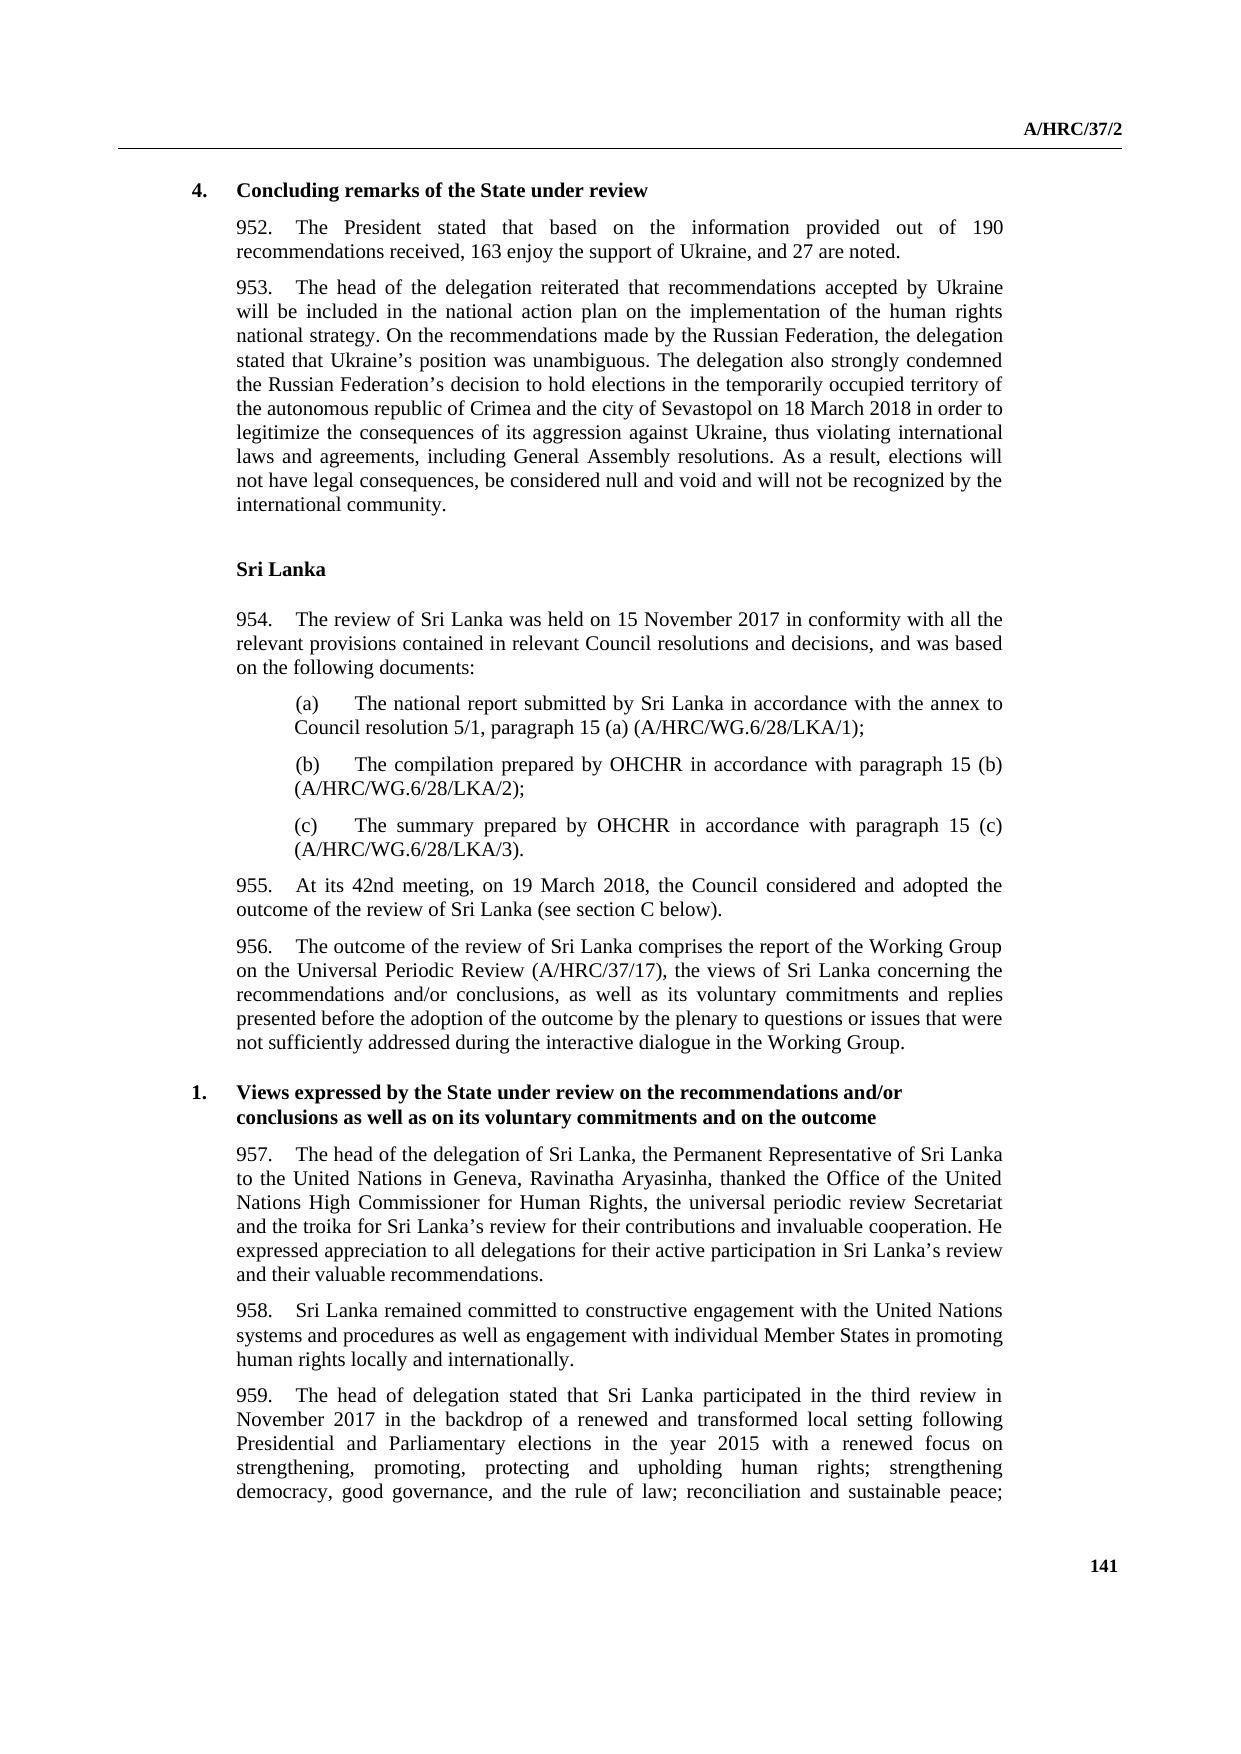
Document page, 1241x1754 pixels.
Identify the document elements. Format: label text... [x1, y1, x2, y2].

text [236, 1383, 1004, 1503]
text 954. The review of Sri Lanka was held on 15 November 2017 in conformity with all the relevant provisions contained in relevant Council resolutions and decisions, and was based on the following documents: [236, 607, 1004, 679]
text 957. The head of the delegation of Sri Lanka, the Permanent Representative of Sri Lanka to the United Nations in Geneva, Ravinatha Aryasinha, thanked the Office of the United Nations High Commissioner for Human Rights, the universal periodic review Secretariat and the troika for Sri Lanka’s review for their contributions and invaluable cooperation. He expressed appreciation to all delegations for their active participation in Sri Lanka’s review and their valuable recommendations. [236, 1142, 1004, 1286]
text (b) The compilation prepared by OHCHR in accordance with paragraph 15 (b) (A/HRC/WG.6/28/LKA/2); [294, 752, 1004, 800]
text 955. At its 42nd meeting, on 19 March 2018, the Council considered and adopted the outcome of the review of Sri Lanka (see section C below). [236, 873, 1004, 921]
text (c) The summary prepared by OHCHR in accordance with paragraph 15 (c) (A/HRC/WG.6/28/LKA/3). [294, 812, 1004, 861]
text (a) The national report submitted by Sri Lanka in accordance with the annex to Council resolution 5/1, paragraph 15 (a) (A/HRC/WG.6/28/LKA/1); [294, 691, 1004, 739]
text 953. The head of the delegation reiterated that recommendations accepted by Ukraine will be included in the national action plan on the implementation of the human rights national strategy. On the recommendations made by the Russian Federation, the delegation stated that Ukraine’s position was unambiguous. The delegation also strongly condemned the Russian Federation’s decision to hold elections in the temporarily occupied territory of the autonomous republic of Crimea and the city of Sevastopol on 18 March 2018 in order to legitimize the consequences of its aggression against Ukraine, thus violating international laws and agreements, including General Assembly resolutions. As a result, elections will not have legal consequences, be considered null and void and will not be recognized by the international community. [236, 275, 1004, 516]
text 952. The President stated that based on the information provided out of 190 recommendations received, 163 enjoy the support of Ukraine, and 27 are noted. [236, 215, 1004, 263]
text 956. The outcome of the review of Sri Lanka comprises the report of the Working Group on the Universal Periodic Review (A/HRC/37/17), the views of Sri Lanka concerning the recommendations and/or conclusions, as well as its voluntary commitments and replies presented before the adoption of the outcome by the plenary to questions or issues that were not sufficiently addressed during the interactive dialogue in the Working Group. [236, 934, 1004, 1054]
text 958. Sri Lanka remained committed to constructive engagement with the United Nations systems and procedures as well as engagement with individual Member States in promoting human rights locally and internationally. [236, 1298, 1004, 1371]
text 1. Views expressed by the State under review on the recommendations and/or conclusions as well as on its voluntary commitments and on the outcome [118, 1079, 1004, 1129]
text 4. Concluding remarks of the State under review [192, 177, 1004, 202]
text Sri Lanka [236, 553, 1004, 582]
